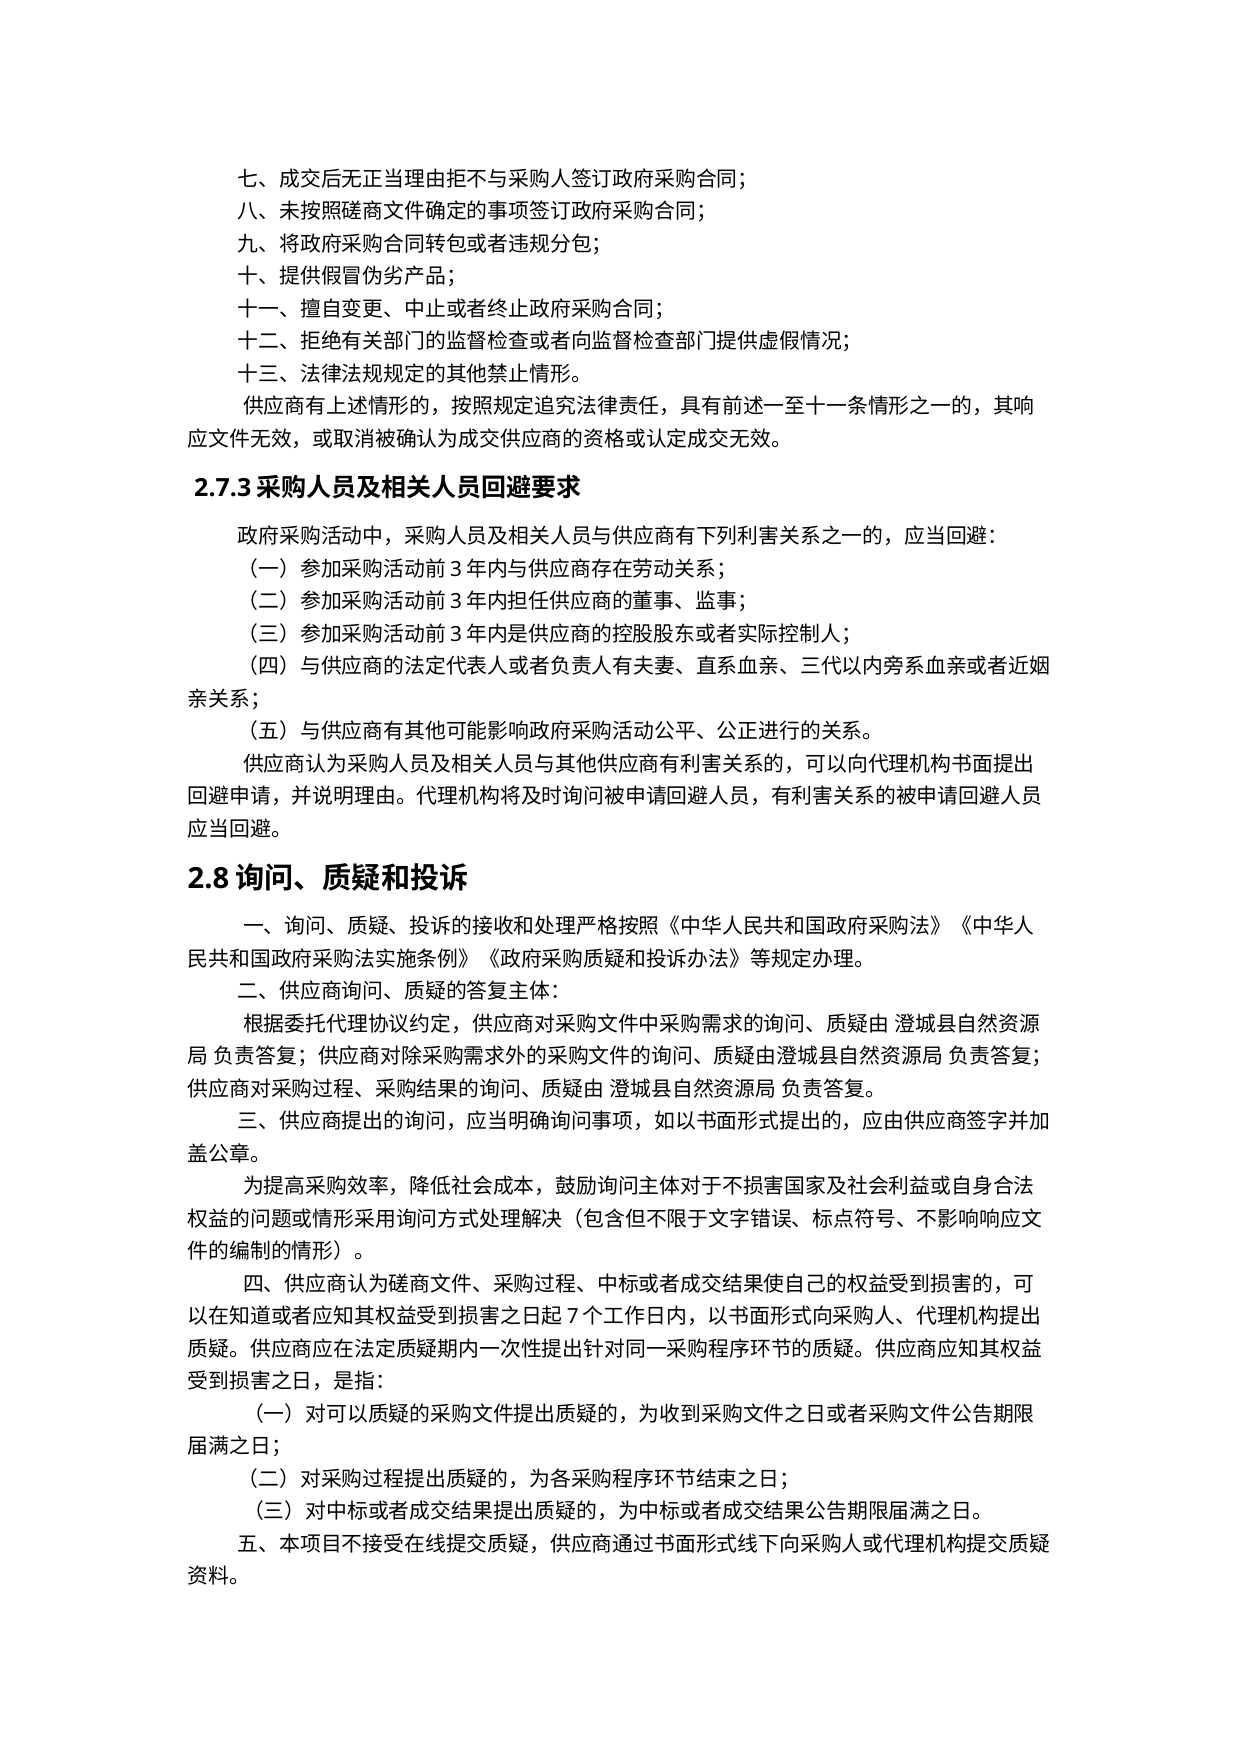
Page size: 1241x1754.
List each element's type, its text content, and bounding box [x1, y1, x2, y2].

text 二、供应商询问、质疑的答复主体： [187, 974, 1053, 1007]
text （一）对可以质疑的采购文件提出质疑的，为收到采购文件之日或者采购文件公告期限届满之日； [187, 1397, 1053, 1462]
text 八、未按照磋商文件确定的事项签订政府采购合同； [187, 194, 1053, 227]
text 九、将政府采购合同转包或者违规分包； [187, 227, 1053, 259]
text 根据委托代理协议约定，供应商对采购文件中采购需求的询问、质疑由 澄城县自然资源局 负责答复；供应商对除采购需求外的采购文件的询问、质疑由澄城县自然资源局 负责答复；供应商对采购过程、采购结果的询问、质疑由 澄城县自然资源局 负责答复。 [187, 1007, 1053, 1104]
text （三）参加采购活动前3年内是供应商的控股股东或者实际控制人； [187, 617, 1053, 649]
text 为提高采购效率，降低社会成本，鼓励询问主体对于不损害国家及社会利益或自身合法权益的问题或情形采用询问方式处理解决（包含但不限于文字错误、标点符号、不影响响应文件的编制的情形）。 [187, 1169, 1053, 1267]
text 2.7.3采购人员及相关人员回避要求 [187, 454, 1053, 519]
text 十一、擅自变更、中止或者终止政府采购合同； [187, 292, 1053, 324]
text （一）参加采购活动前3年内与供应商存在劳动关系； [187, 552, 1053, 584]
text 供应商有上述情形的，按照规定追究法律责任，具有前述一至十一条情形之一的，其响应文件无效，或取消被确认为成交供应商的资格或认定成交无效。 [187, 389, 1053, 454]
text 十二、拒绝有关部门的监督检查或者向监督检查部门提供虚假情况； [187, 324, 1053, 357]
text （二）参加采购活动前3年内担任供应商的董事、监事； [187, 584, 1053, 617]
text 五、本项目不接受在线提交质疑，供应商通过书面形式线下向采购人或代理机构提交质疑资料。 [187, 1527, 1053, 1592]
text 十三、法律法规规定的其他禁止情形。 [187, 357, 1053, 389]
text 一、询问、质疑、投诉的接收和处理严格按照《中华人民共和国政府采购法》《中华人民共和国政府采购法实施条例》《政府采购质疑和投诉办法》等规定办理。 [187, 909, 1053, 974]
text 政府采购活动中，采购人员及相关人员与供应商有下列利害关系之一的，应当回避： [187, 519, 1053, 552]
text 供应商认为采购人员及相关人员与其他供应商有利害关系的，可以向代理机构书面提出回避申请，并说明理由。代理机构将及时询问被申请回避人员，有利害关系的被申请回避人员应当回避。 [187, 747, 1053, 844]
text （四）与供应商的法定代表人或者负责人有夫妻、直系血亲、三代以内旁系血亲或者近姻亲关系； [187, 649, 1053, 714]
text 七、成交后无正当理由拒不与采购人签订政府采购合同； [187, 162, 1053, 194]
text 十、提供假冒伪劣产品； [187, 259, 1053, 292]
text 三、供应商提出的询问，应当明确询问事项，如以书面形式提出的，应由供应商签字并加盖公章。 [187, 1104, 1053, 1169]
text （二）对采购过程提出质疑的，为各采购程序环节结束之日； [187, 1462, 1053, 1494]
text 四、供应商认为磋商文件、采购过程、中标或者成交结果使自己的权益受到损害的，可以在知道或者应知其权益受到损害之日起7个工作日内，以书面形式向采购人、代理机构提出质疑。供应商应在法定质疑期内一次性提出针对同一采购程序环节的质疑。供应商应知其权益受到损害之日，是指： [187, 1267, 1053, 1397]
text （三）对中标或者成交结果提出质疑的，为中标或者成交结果公告期限届满之日。 [187, 1494, 1053, 1527]
text （五）与供应商有其他可能影响政府采购活动公平、公正进行的关系。 [187, 714, 1053, 747]
text 2.8询问、质疑和投诉 [187, 844, 1053, 909]
